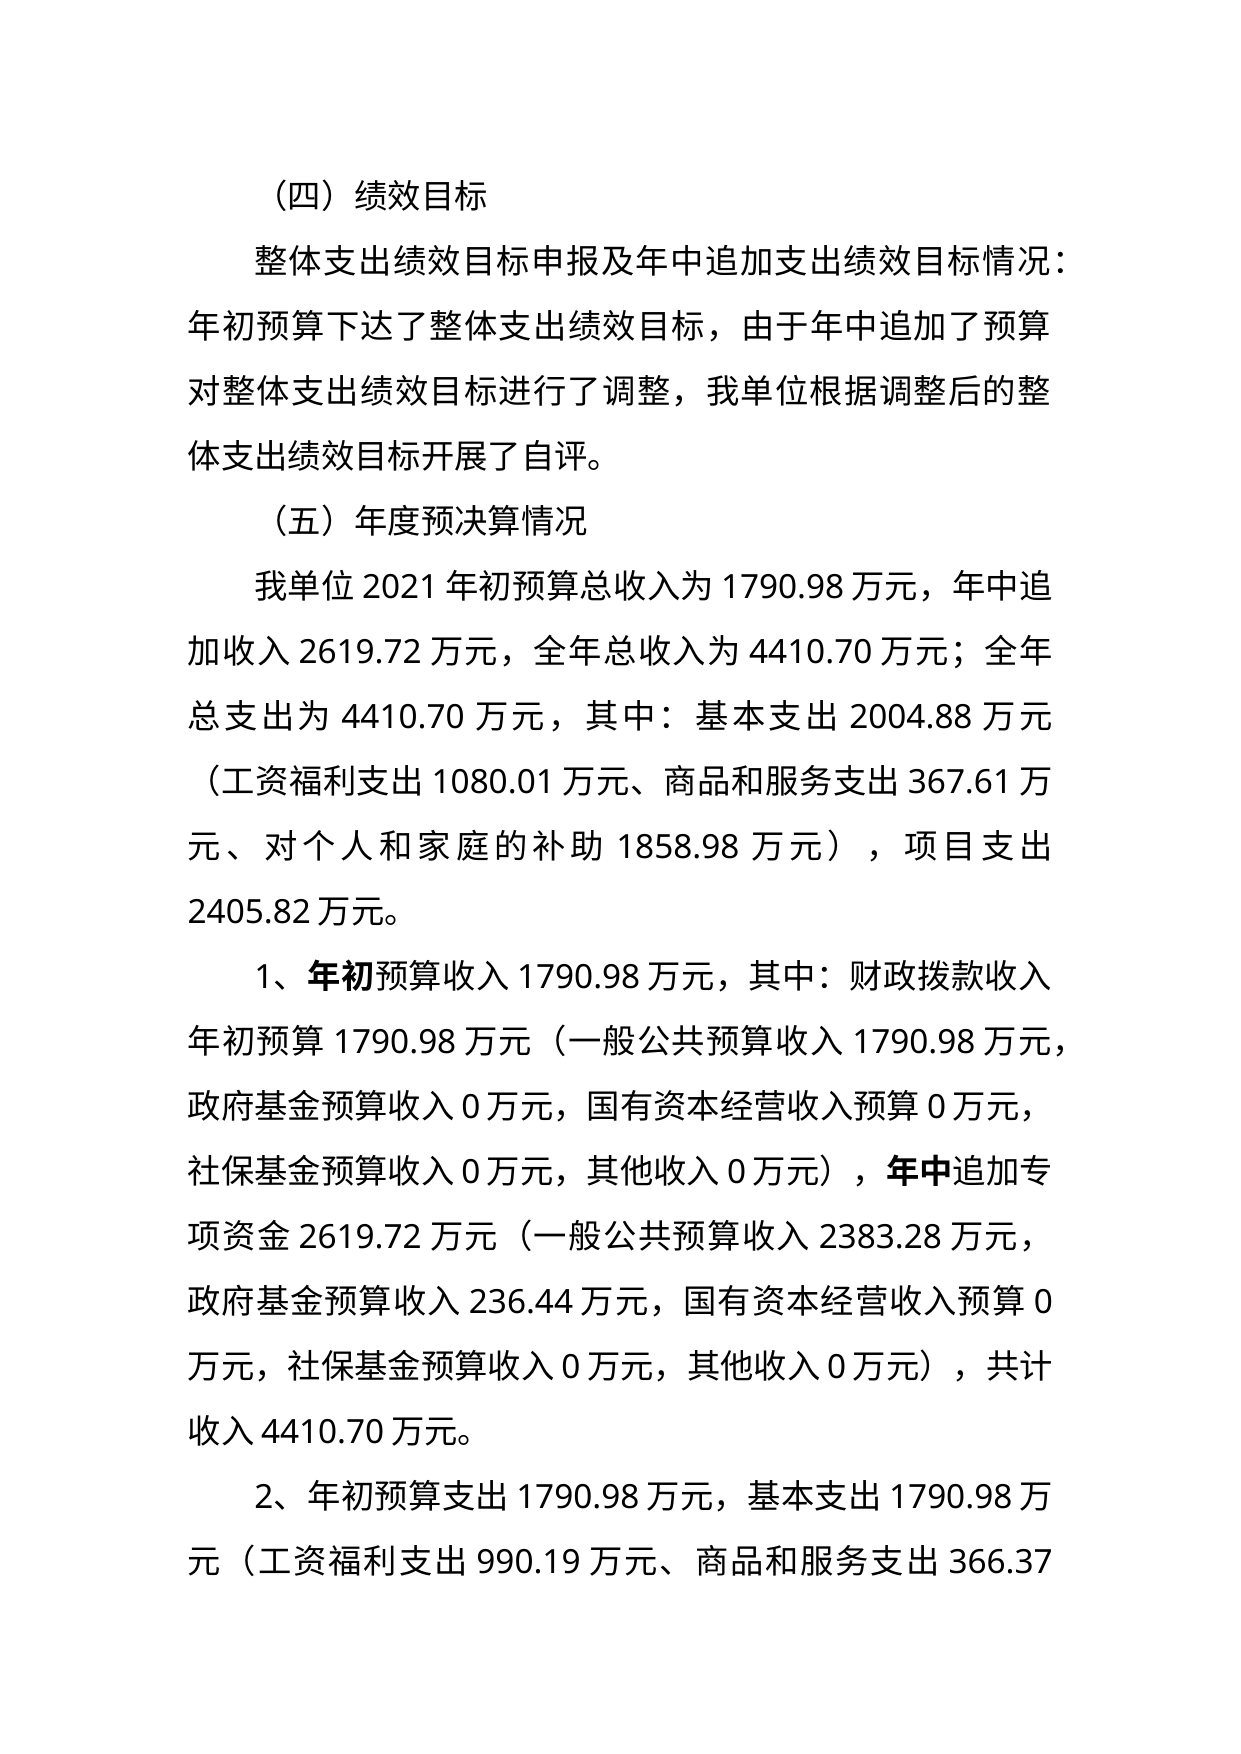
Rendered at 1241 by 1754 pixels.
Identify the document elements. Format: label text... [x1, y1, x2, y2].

text 我单位2021年初预算总收入为1790.98万元，年中追加收入2619.72万元，全年总收入为4410.70万元；全年总支出为4410.70万元，其中：基本支出2004.88万元（工资福利支出1080.01万元、商品和服务支出367.61万元、对个人和家庭的补助1858.98万元），项目支出2405.82万元。 [187, 552, 1053, 942]
text 1、年初预算收入1790.98万元，其中：财政拨款收入年初预算1790.98万元（一般公共预算收入1790.98万元，政府基金预算收入0万元，国有资本经营收入预算0万元，社保基金预算收入0万元，其他收入0万元），年中追加专项资金2619.72万元（一般公共预算收入2383.28万元，政府基金预算收入236.44万元，国有资本经营收入预算0万元，社保基金预算收入0万元，其他收入0万元），共计收入4410.70万元。 [187, 942, 1053, 1462]
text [187, 1462, 1053, 1592]
list （四）绩效目标 [187, 162, 1053, 227]
list 整体支出绩效目标申报及年中追加支出绩效目标情况：年初预算下达了整体支出绩效目标，由于年中追加了预算，对整体支出绩效目标进行了调整，我单位根据调整后的整体支出绩效目标开展了自评。 [187, 227, 1053, 487]
list （五）年度预决算情况 [187, 487, 1053, 552]
